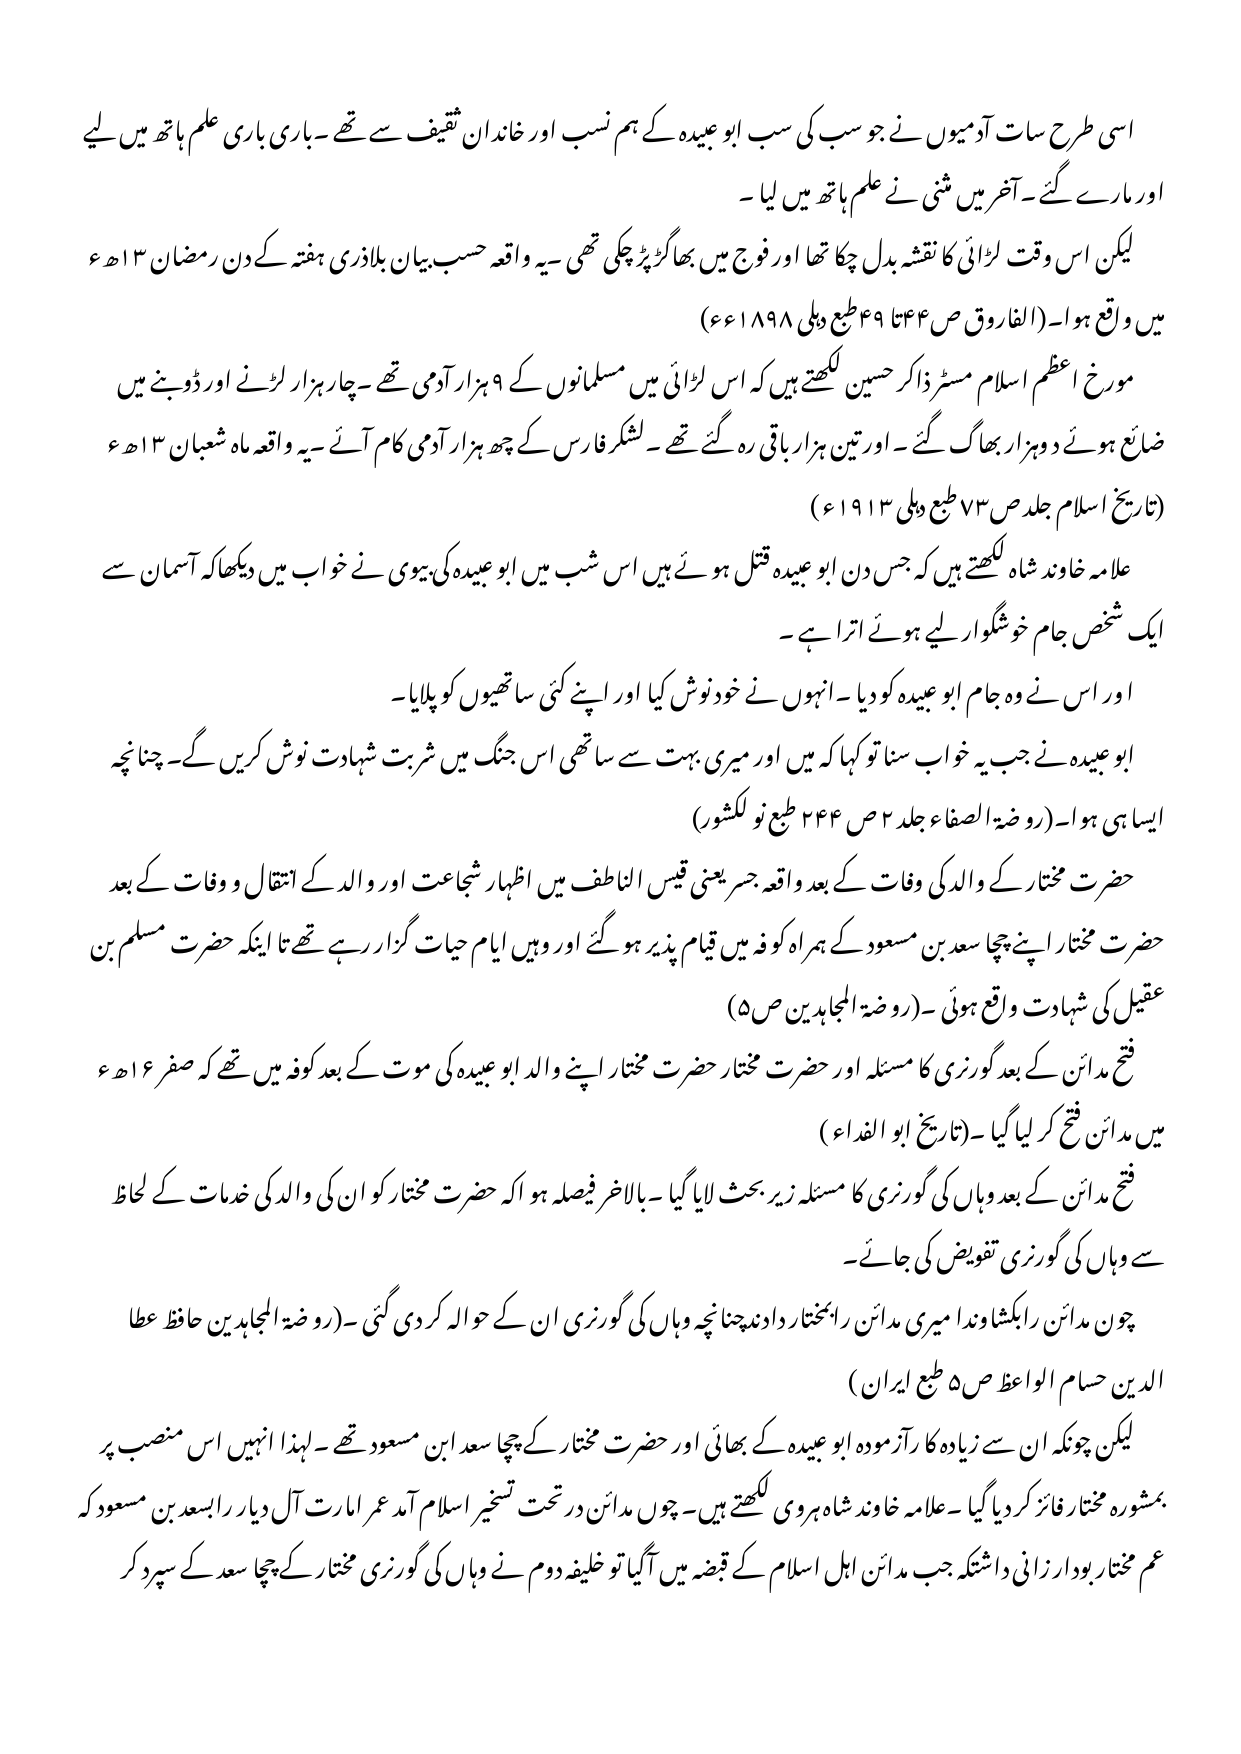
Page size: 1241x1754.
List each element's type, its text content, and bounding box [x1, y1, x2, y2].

text حضرت مختار کے والد کی وفات کے بعد واقعہ جسر یعنی قیس الناطف میں اظہار شجاعت اور والد کے انتقال و وفات کے بعد حضرت مختار اپنے چچا سعد بن مسعود کے ہمراہ کو فہ میں قیام پذیر ہو گئے اور وہیں ایام حیات گزار رہے تھے تا اینکہ حضرت مسلم بن عقیل کی شہادت واقع ہوئی ۔(رو ضۃ المجاہدین ص۵) [75, 844, 1165, 1031]
text ا ور اس نے وہ جام ابو عبیدہ کو دیا ۔انہوں نے خود نوش کیا اور اپنے کئی ساتھیوں کو پلایا۔ [75, 656, 1165, 719]
text علامہ خاوند شاہ لکھتے ہیں کہ جس دن ابو عبیدہ قتل ہو ئے ہیں اس شب میں ابو عبیدہ کی بیوی نے خواب میں دیکھاکہ آسمان سے ایک شخص جام خوشگوار لیے ہوئے اترا ہے ۔ [75, 531, 1165, 656]
text ابو عبیدہ نے جب یہ خواب سنا تو کہا کہ میں اور میری بہت سے ساتھی اس جنگ میں شربت شہادت نوش کریں گے۔ چنانچہ ایسا ہی ہوا۔(رو ضۃ الصفاء جلد ۲ ص ۲۴۴ طبع نو لکشور) [75, 719, 1165, 844]
text چون مدائن رابکشاوندا میری مدائن رابمختار دادندچنانچہ وہاں کی گورنری ان کے حوالہ کر دی گئی ۔(رو ضۃ المجاہدین حافظ عطا الدین حسام الواعظ ص۵ طبع ایران ) [75, 1281, 1165, 1406]
text لیکن اس وقت لڑائی کا نقشہ بدل چکا تھا اور فوج میں بھاگڑ پڑ چکی تھی ۔یہ واقعہ حسب بیان بلاذری ہفتہ کے دن رمضان ۱۳ھء میں واقع ہوا۔(الفاروق ص۴۴تا ۴۹طبع دہلی ۱۸۹۸ءء) [75, 219, 1165, 344]
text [75, 1406, 1165, 1594]
text فتح مدائن کے بعد گورنری کا مسئلہ اور حضرت مختار حضرت مختار اپنے والد ابو عبیدہ کی موت کے بعد کوفہ میں تھے کہ صفر ۱۶ھء میں مدائن فتح کر لیا گیا ۔(تاریخ ابو الفداء ) [75, 1031, 1165, 1156]
text مورخ اعظم اسلام مسٹر ذاکر حسین لکھتے ہیں کہ اس لڑائی میں مسلمانوں کے ۹ ہزار آدمی تھے ۔چار ہزار لڑنے اور ڈوبنے میں ضائع ہوئے د وہزار بھاگ گئے ۔اور تین ہزار باقی رہ گئے تھے ۔لشکر فارس کے چھ ہزار آدمی کام آئے ۔یہ واقعہ ماہ شعبان ۱۳ھء (تاریخ اسلام جلد ص۷۳ طبع دہلی ۱۹۱۳ء ) [75, 344, 1165, 531]
text اسی طرح سات آدمیوں نے جو سب کی سب ابو عبیدہ کے ہم نسب اور خاندان ثقیف سے تھے ۔باری باری علم ہاتھ میں لیے اور مارے گئے ۔آخر میں مثنی نے علم ہاتھ میں لیا ۔ [75, 94, 1165, 219]
text فتح مدائن کے بعد وہاں کی گورنری کا مسئلہ زیر بحث لایا گیا ۔بالاخر فیصلہ ہو اکہ حضرت مختار کو ان کی والد کی خدمات کے لحاظ سے وہاں کی گورنری تفویض کی جائے۔ [75, 1156, 1165, 1281]
